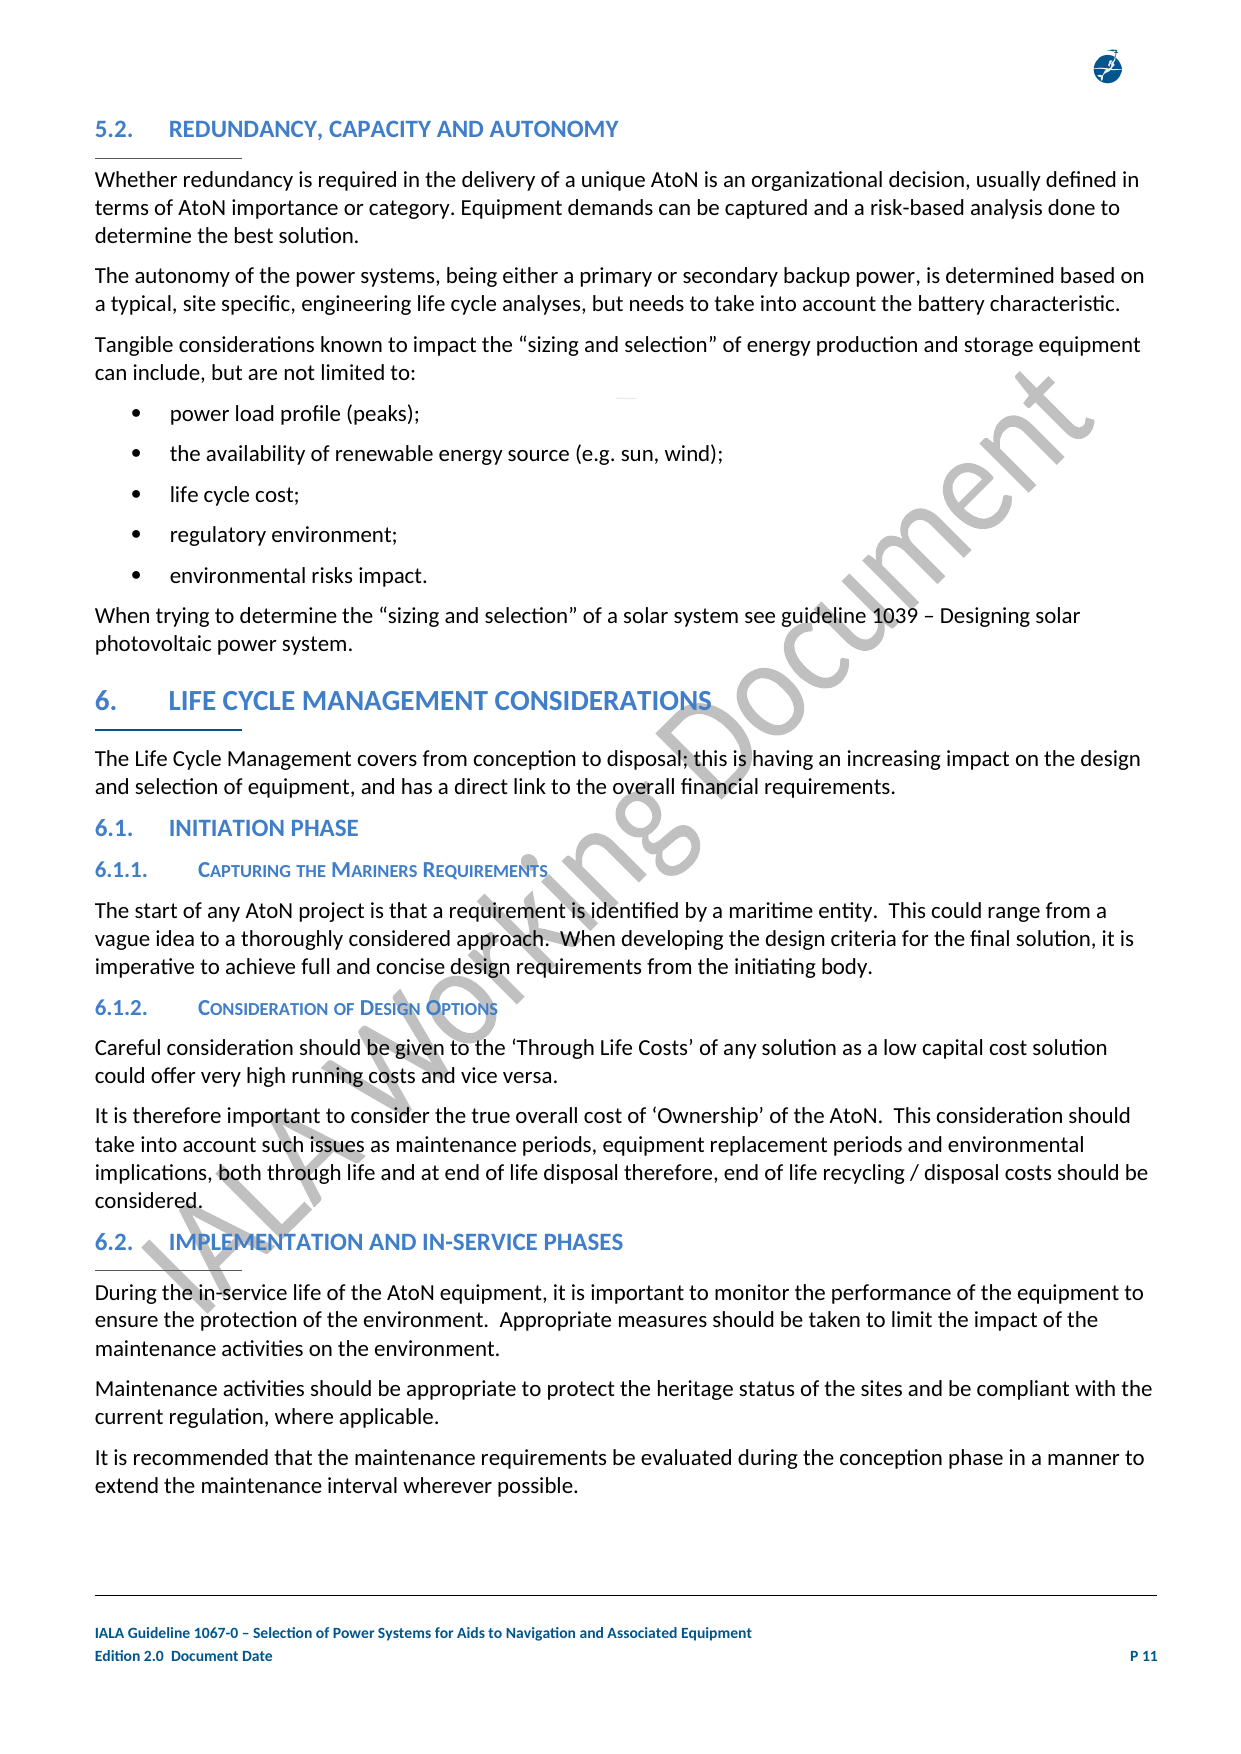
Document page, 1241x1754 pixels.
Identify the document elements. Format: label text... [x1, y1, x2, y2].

subtitle Implementation and In-Service phases [94, 1226, 1084, 1257]
subtitle Redundancy, Capacity and Autonomy [94, 114, 1084, 144]
text The start of any AtoN project is that a requirement is identified by a maritime entity. This could range from a vague idea to a thoroughly considered approach. When developing the design criteria for the final solution, it is imperative to achieve full and concise design requirements from the initiating body. [94, 896, 1157, 980]
subtitle LIFE CYCLE MANAGEMENT CONSIDERATIONS [94, 682, 1157, 718]
subtitle Consideration of Design Options [94, 993, 1157, 1021]
text It is therefore important to consider the true overall cost of ‘Ownership’ of the AtoN. This consideration should take into account such issues as maintenance periods, equipment replacement periods and environmental implications, both through life and at end of life disposal therefore, end of life recycling / disposal costs should be considered. [94, 1102, 1157, 1214]
list the availability of renewable energy source (e.g. sun, wind); [132, 439, 1157, 467]
text During the in-service life of the AtoN equipment, it is important to monitor the performance of the equipment to ensure the protection of the environment. Appropriate measures should be taken to limit the impact of the maintenance activities on the environment. [94, 1278, 1157, 1362]
text The autonomy of the power systems, being either a primary or secondary backup power, is determined based on a typical, site specific, engineering life cycle analyses, but needs to take into account the battery characteristic. [94, 262, 1157, 318]
list regulatory environment; [132, 520, 1157, 548]
text Careful consideration should be given to the ‘Through Life Costs’ of any solution as a low capital cost solution could offer very high running costs and vice versa. [94, 1033, 1157, 1089]
list environmental risks impact. [132, 561, 1157, 589]
list power load profile (peaks); [132, 399, 1157, 427]
text The Life Cycle Management covers from conception to disposal; this is having an increasing impact on the design and selection of equipment, and has a direct link to the overall financial requirements. [94, 744, 1157, 800]
text Whether redundancy is required in the delivery of a unique AtoN is an organizational decision, usually defined in terms of AtoN importance or category. Equipment demands can be captured and a risk-based analysis done to determine the best solution. [94, 165, 1157, 249]
picture [1062, 0, 1181, 118]
list life cycle cost; [132, 480, 1157, 508]
text Maintenance activities should be appropriate to protect the heritage status of the sites and be compliant with the current regulation, where applicable. [94, 1374, 1157, 1430]
text When trying to determine the “sizing and selection” of a solar system see guideline 1039 – Designing solar photovoltaic power system. [94, 601, 1157, 657]
subtitle Initiation phase [94, 812, 1084, 843]
text Tangible considerations known to impact the “sizing and selection” of energy production and storage equipment can include, but are not limited to: [94, 330, 1157, 386]
subtitle Capturing the Mariners Requirements [94, 856, 1157, 883]
text It is recommended that the maintenance requirements be evaluated during the conception phase in a manner to extend the maintenance interval wherever possible. [94, 1443, 1157, 1499]
